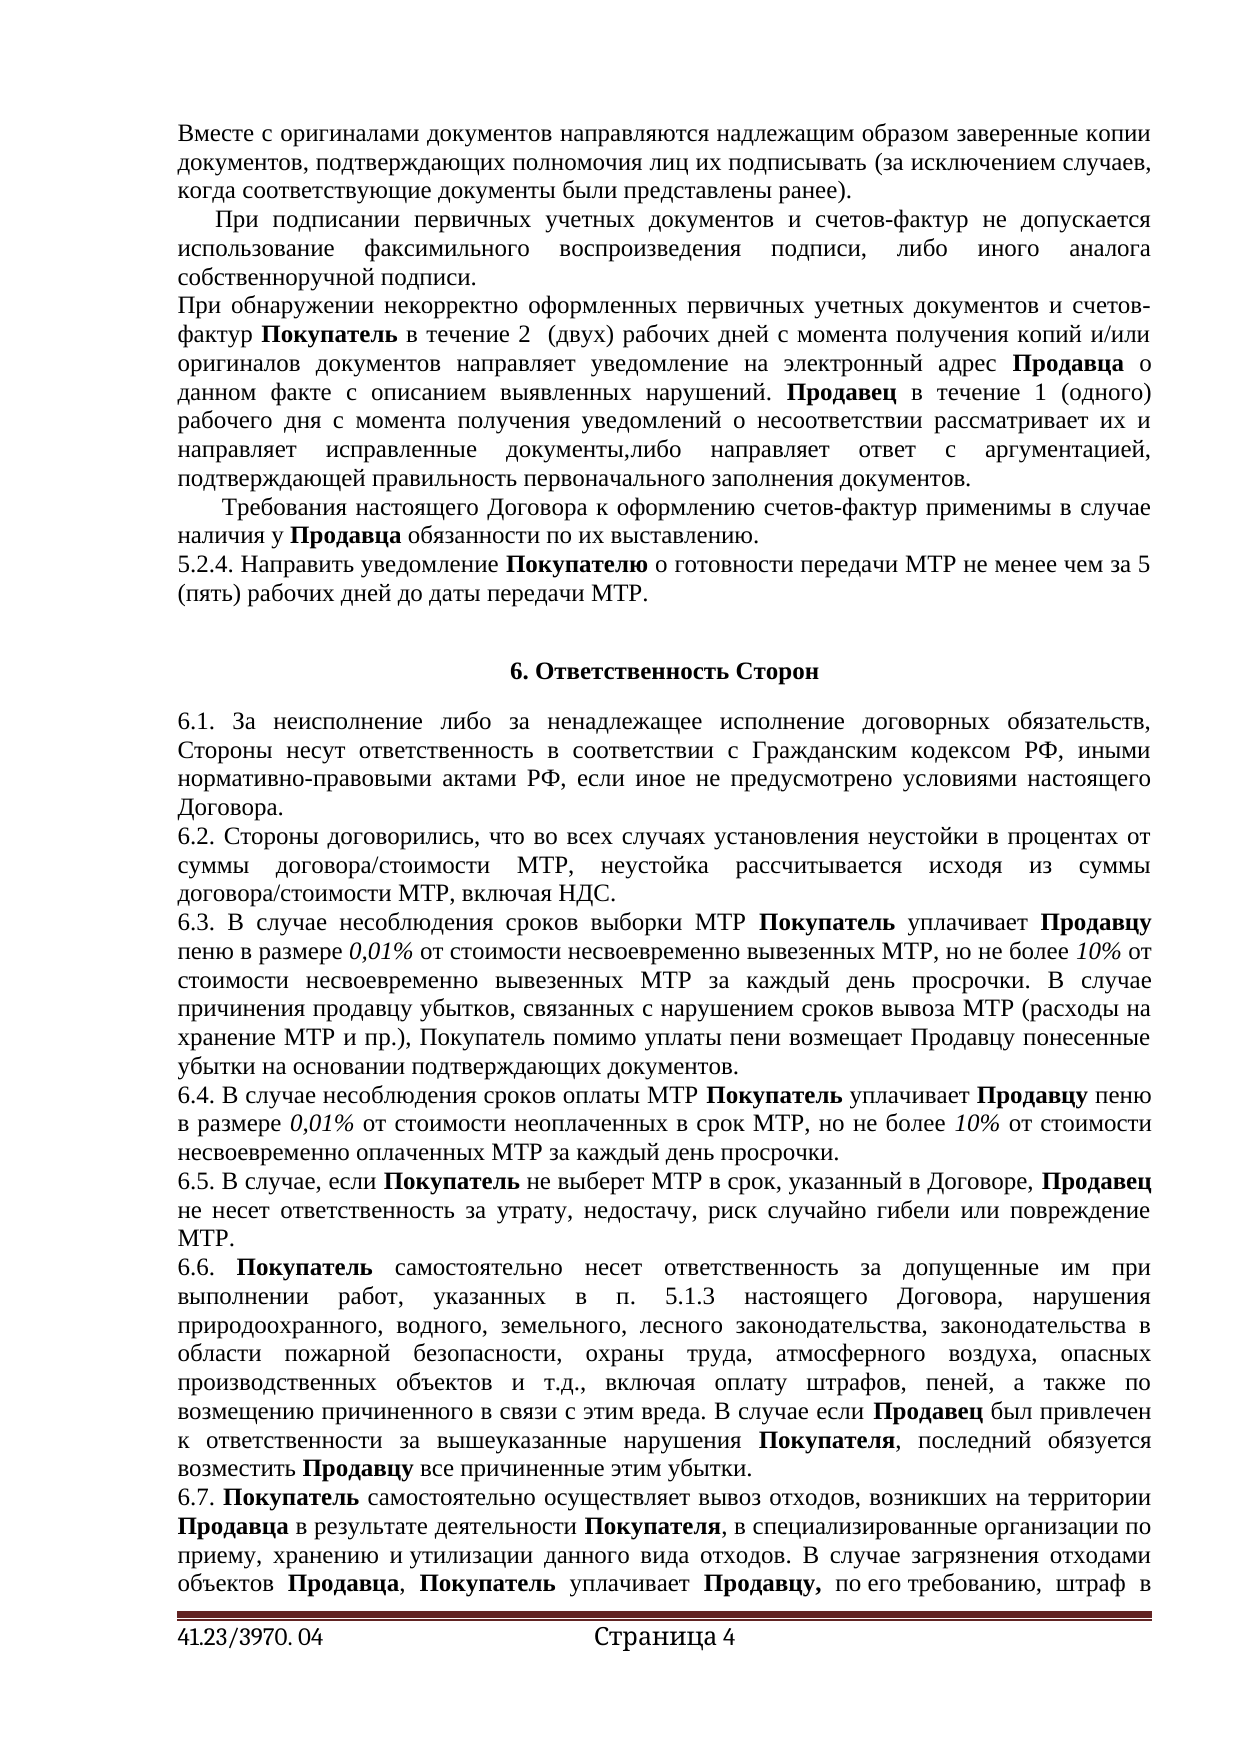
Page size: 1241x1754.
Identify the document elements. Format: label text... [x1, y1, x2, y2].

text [177, 118, 1152, 204]
text 6.4. В случае несоблюдения сроков оплаты МТР Покупатель уплачивает Продавцу пеню в размере 0,01% от стоимости неоплаченных в срок МТР, но не более 10% от стоимости несвоевременно оплаченных МТР за каждый день просрочки. [177, 1080, 1152, 1166]
text 6. Ответственность Сторон [177, 656, 1152, 685]
text 6.5. В случае, если Покупатель не выберет МТР в срок, указанный в Договоре, Продавец не несет ответственность за утрату, недостачу, риск случайно гибели или повреждение МТР. [177, 1166, 1152, 1252]
text 6.6. Покупатель самостоятельно несет ответственность за допущенные им при выполнении работ, указанных в п. 5.1.3 настоящего Договора, нарушения природоохранного, водного, земельного, лесного законодательства, законодательства в области пожарной безопасности, охраны труда, атмосферного воздуха, опасных производственных объектов и т.д., включая оплату штрафов, пеней, а также по возмещению причиненного в связи с этим вреда. В случае если Продавец был привлечен к ответственности за вышеуказанные нарушения Покупателя, последний обязуется возместить Продавцу все причиненные этим убытки. [177, 1252, 1152, 1482]
text 6.3. В случае несоблюдения сроков выборки МТР Покупатель уплачивает Продавцу пеню в размере 0,01% от стоимости несвоевременно вывезенных МТР, но не более 10% от стоимости несвоевременно вывезенных МТР за каждый день просрочки. В случае причинения продавцу убытков, связанных с нарушением сроков вывоза МТР (расходы на хранение МТР и пр.), Покупатель помимо уплаты пени возмещает Продавцу понесенные убытки на основании подтверждающих документов. [177, 907, 1152, 1080]
text 5.2.4. Направить уведомление Покупателю о готовности передачи МТР не менее чем за 5 (пять) рабочих дней до даты передачи МТР. [177, 549, 1152, 607]
text Требования настоящего Договора к оформлению счетов-фактур применимы в случае наличия у Продавца обязанности по их выставлению. [177, 492, 1152, 549]
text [177, 1482, 1152, 1597]
text При подписании первичных учетных документов и счетов-фактур не допускается использование факсимильного воспроизведения подписи, либо иного аналога собственноручной подписи. [177, 204, 1152, 291]
text 6.1. За неисполнение либо за ненадлежащее исполнение договорных обязательств, Стороны несут ответственность в соответствии с Гражданским кодексом РФ, иными нормативно-правовыми актами РФ, если иное не предусмотрено условиями настоящего Договора. [177, 706, 1152, 821]
text При обнаружении некорректно оформленных первичных учетных документов и счетов-фактур Покупатель в течение 2 (двух) рабочих дней с момента получения копий и/или оригиналов документов направляет уведомление на электронный адрес Продавца о данном факте с описанием выявленных нарушений. Продавец в течение 1 (одного) рабочего дня с момента получения уведомлений о несоответствии рассматривает их и направляет исправленные документы,либо направляет ответ с аргументацией, подтверждающей правильность первоначального заполнения документов. [177, 291, 1152, 492]
text 6.2. Стороны договорились, что во всех случаях установления неустойки в процентах от суммы договора/стоимости МТР, неустойка рассчитывается исходя из суммы договора/стоимости МТР, включая НДС. [177, 821, 1152, 907]
